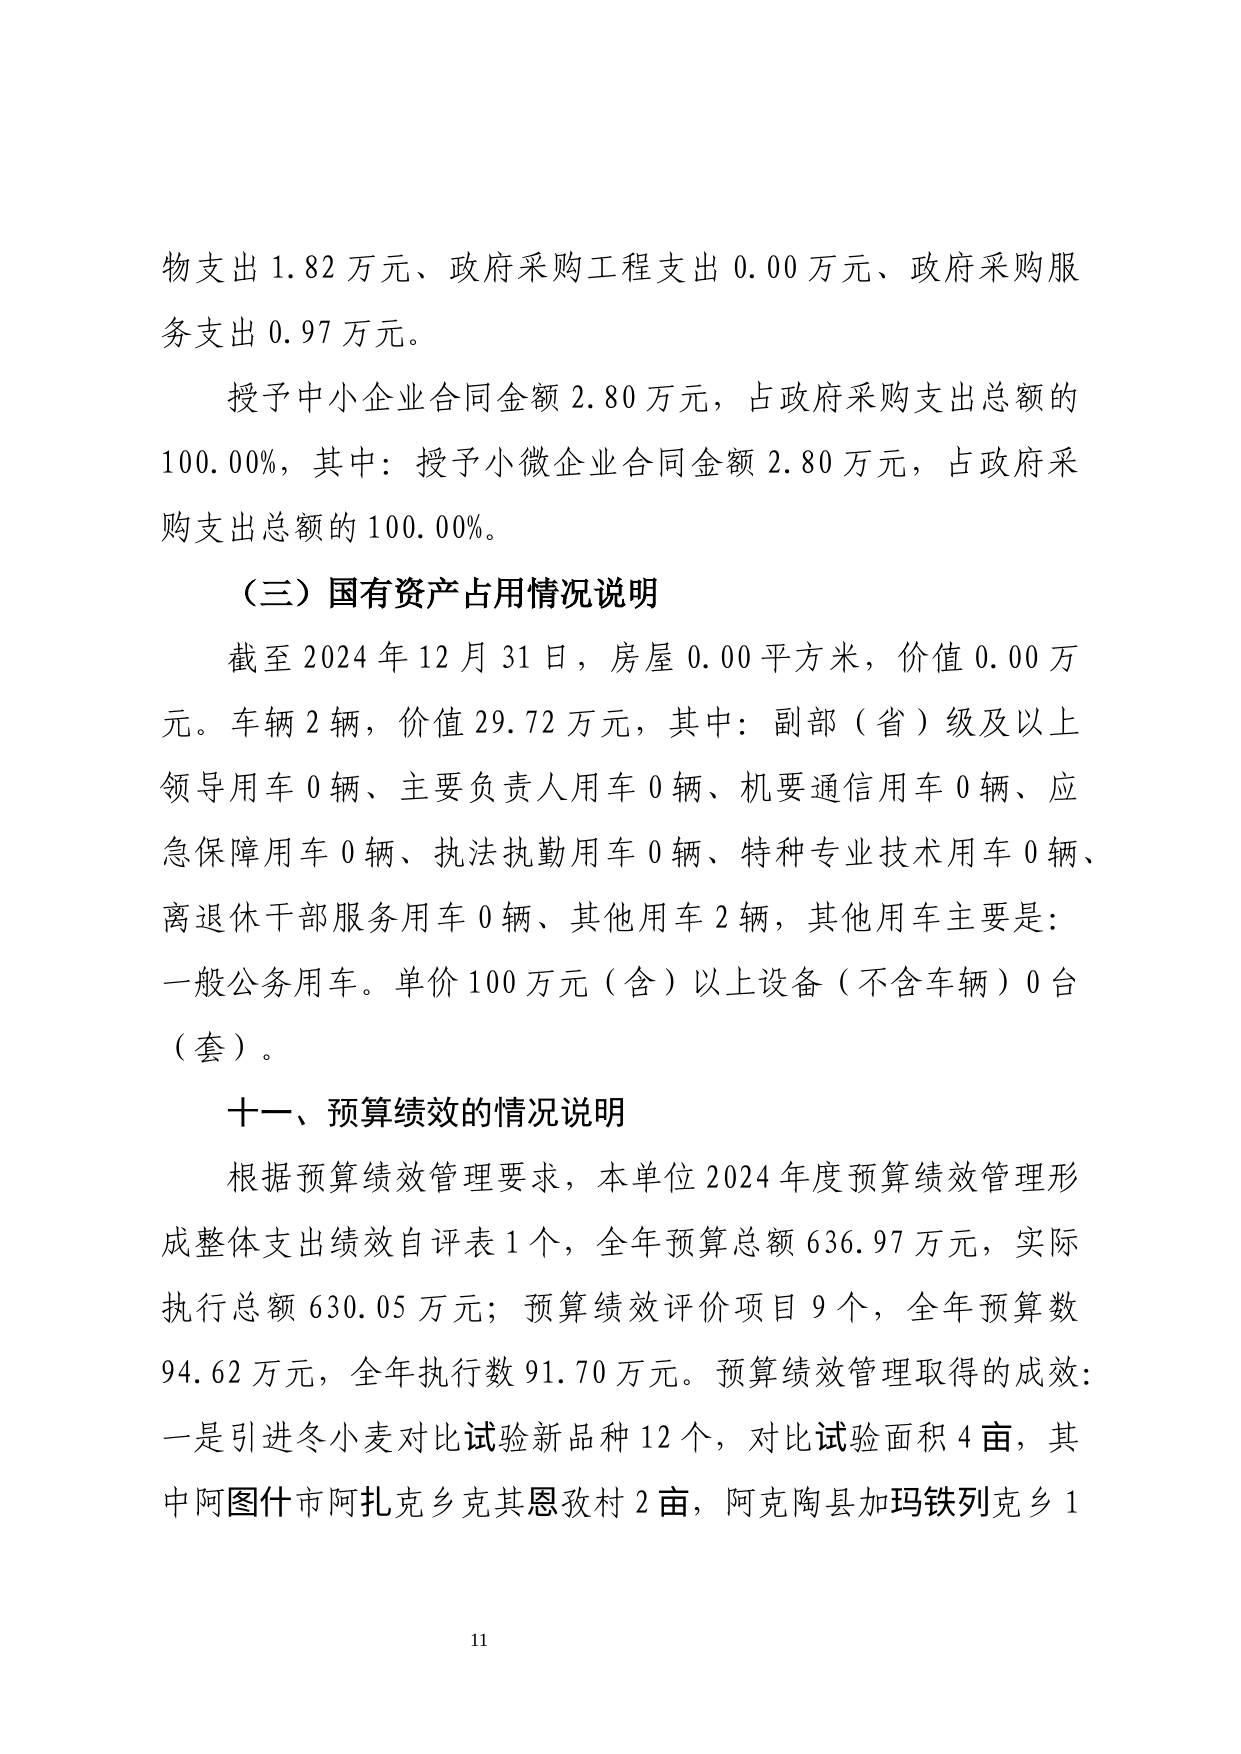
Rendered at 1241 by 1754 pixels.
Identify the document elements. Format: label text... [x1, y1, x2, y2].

text 授予中小企业合同金额2.80万元，占政府采购支出总额的100.00%，其中：授予小微企业合同金额2.80万元，占政府采购支出总额的100.00%。 [159, 363, 1081, 558]
text 十一、预算绩效的情况说明 [159, 1078, 1081, 1143]
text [159, 233, 1081, 363]
text 截至2024年12月31日，房屋0.00平方米，价值0.00万元。车辆2辆，价值29.72万元，其中：副部（省）级及以上领导用车0辆、主要负责人用车0辆、机要通信用车0辆、应急保障用车0辆、执法执勤用车0辆、特种专业技术用车0辆、离退休干部服务用车0辆、其他用车2辆，其他用车主要是：一般公务用车。单价100万元（含）以上设备（不含车辆）0台（套）。 [159, 623, 1081, 1078]
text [159, 1143, 1081, 1533]
text （三）国有资产占用情况说明 [159, 558, 1081, 623]
